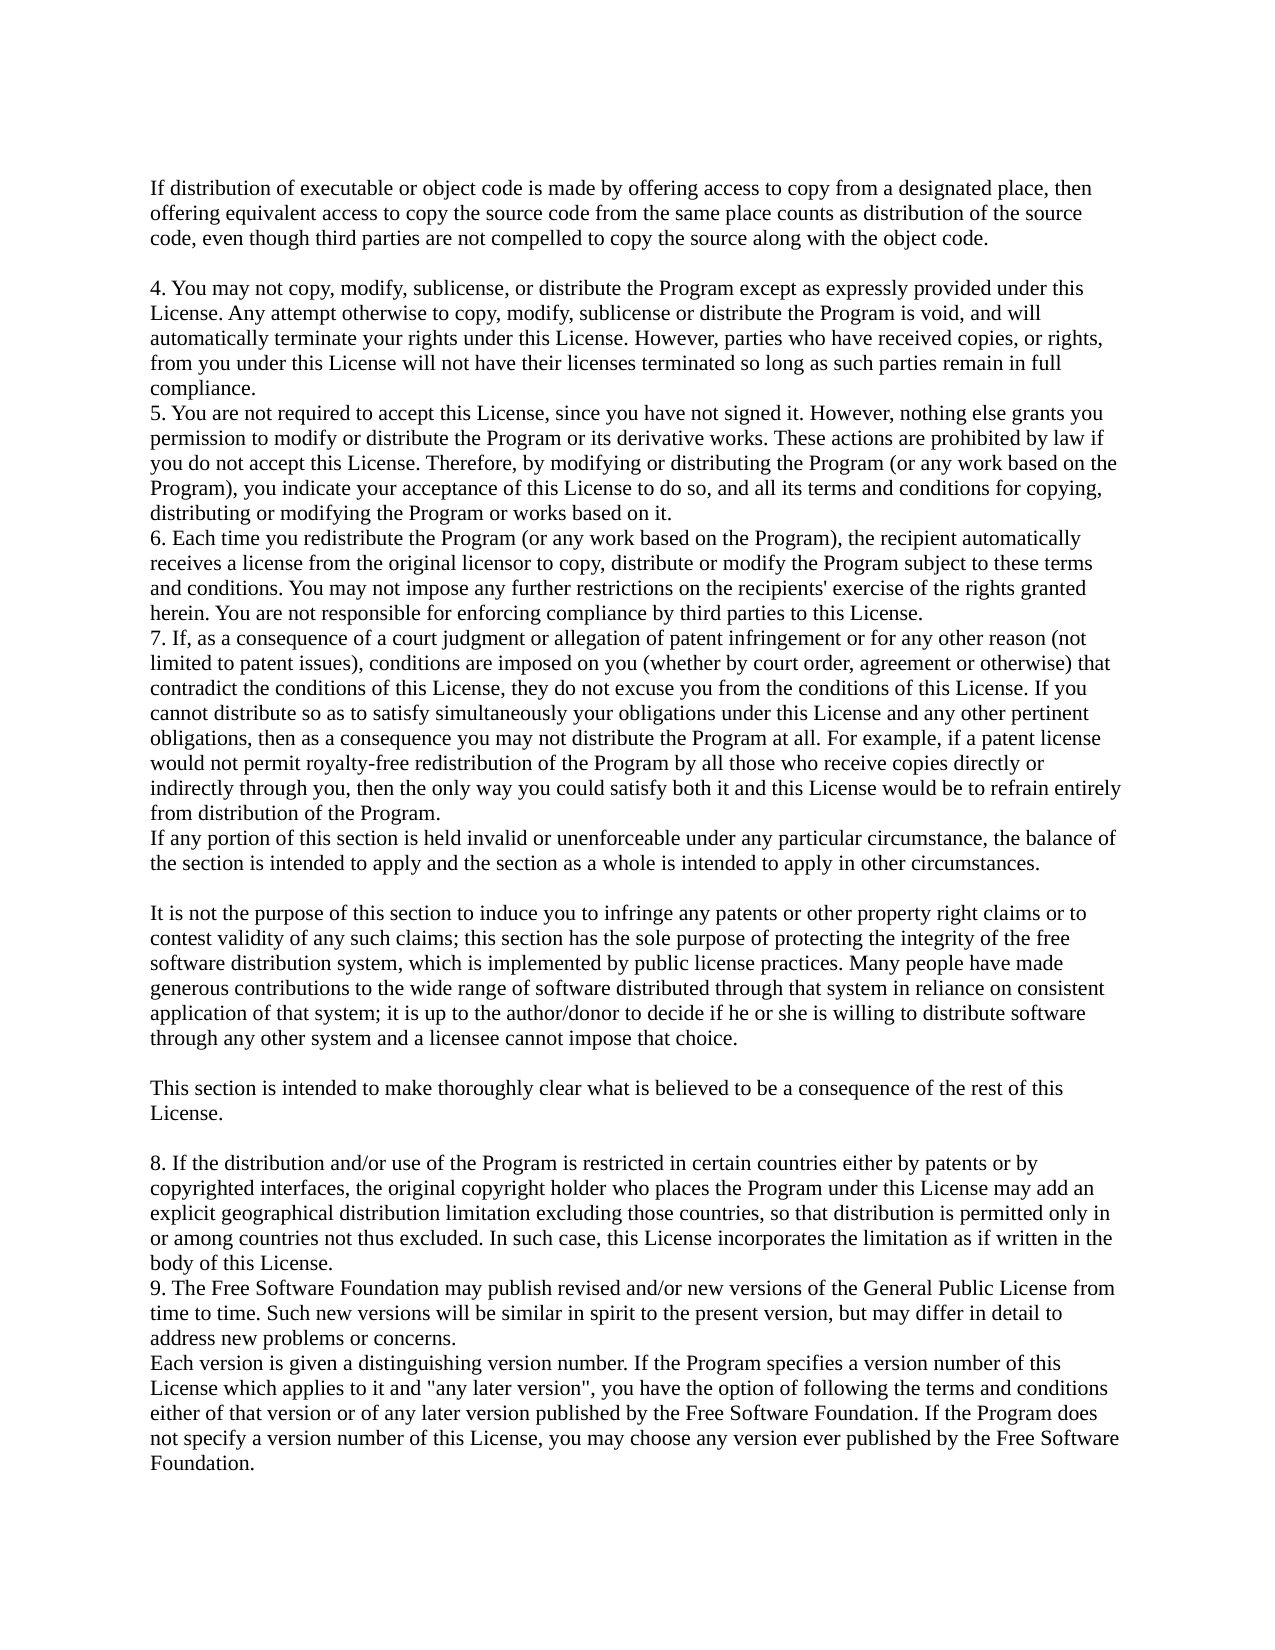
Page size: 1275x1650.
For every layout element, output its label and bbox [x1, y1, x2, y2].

text [150, 150, 1125, 1500]
